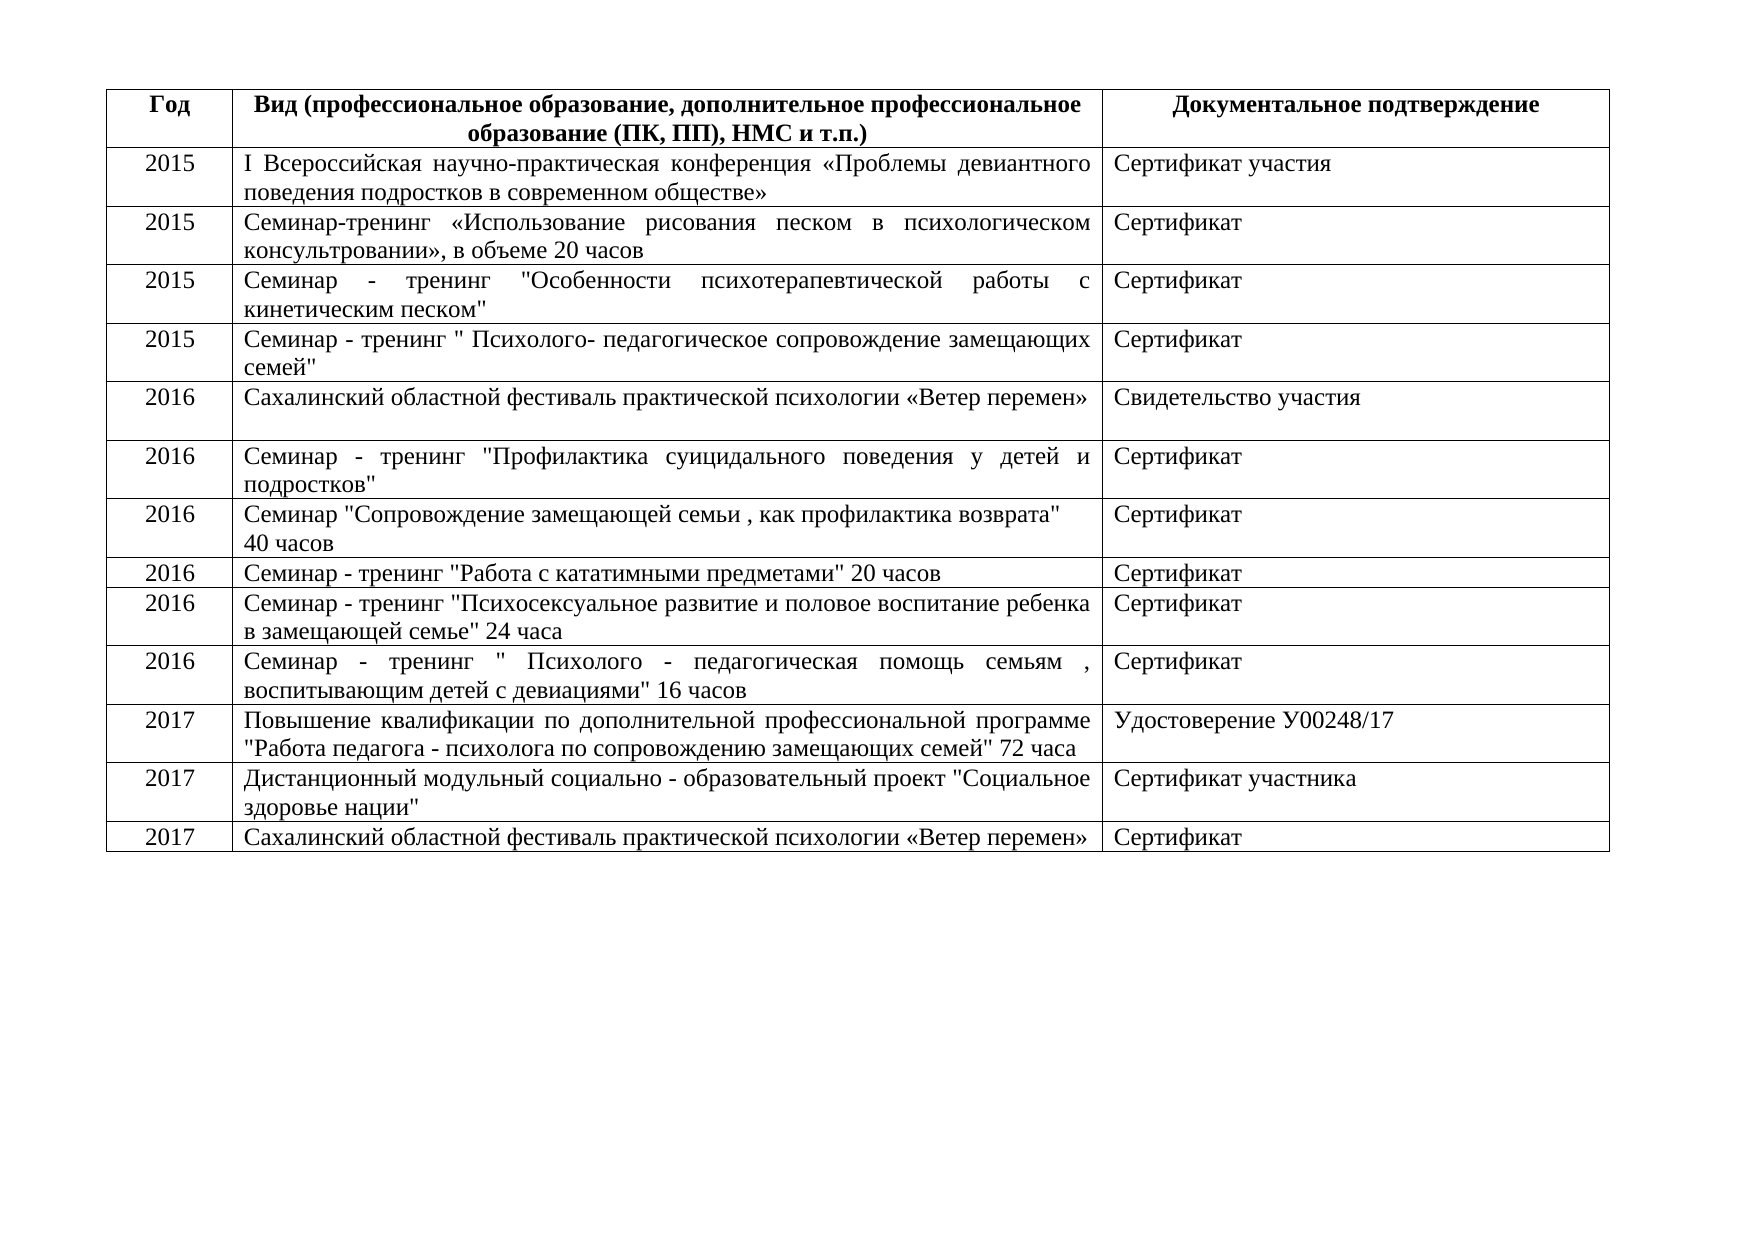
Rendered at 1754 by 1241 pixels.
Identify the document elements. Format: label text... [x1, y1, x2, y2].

table_cell Семинар - тренинг "Особенности психотерапевтической работы с кинетическим песком" [233, 265, 1102, 323]
table_cell 2016 [107, 588, 232, 645]
table_cell Семинар - тренинг "Профилактика суицидального поведения у детей и подростков" [233, 441, 1102, 498]
table_cell 2017 [107, 763, 232, 821]
table_cell 2015 [107, 148, 232, 206]
table_cell Сертификат [1103, 324, 1609, 381]
table_cell 2016 [107, 499, 232, 557]
table_header Документальное подтверждение [1103, 90, 1609, 147]
table_cell Сертификат [1103, 646, 1609, 704]
table_cell 2017 [107, 705, 232, 762]
table_cell Сертификат [1103, 499, 1609, 557]
table_cell Семинар - тренинг "Работа с кататимными предметами" 20 часов [233, 558, 1102, 587]
table_cell Дистанционный модульный социально - образовательный проект "Социальное здоровье нации" [233, 763, 1102, 821]
table_header Вид (профессиональное образование, дополнительное профессиональное образование (ПК, ПП), НМС и т.п.) [233, 90, 1102, 147]
table_cell Сертификат участия [1103, 148, 1609, 206]
table_cell Семинар "Сопровождение замещающей семьи , как профилактика возврата" 40 часов [233, 499, 1102, 557]
table_cell 2016 [107, 646, 232, 704]
table_cell Сертификат участника [1103, 763, 1609, 821]
table_cell 2017 [107, 822, 232, 851]
table_cell 2016 [107, 382, 232, 440]
table_cell Семинар-тренинг «Использование рисования песком в психологическом консультровании», в объеме 20 часов [233, 207, 1102, 264]
table_cell Семинар - тренинг "Психосексуальное развитие и половое воспитание ребенка в замещающей семье" 24 часа [233, 588, 1102, 645]
table_cell Сертификат [1103, 207, 1609, 264]
table_cell Сахалинский областной фестиваль практической психологии «Ветер перемен» [233, 382, 1102, 440]
table_cell Свидетельство участия [1103, 382, 1609, 440]
table_cell 2016 [107, 441, 232, 498]
table_cell Сертификат [1103, 558, 1609, 587]
table_header Год [107, 90, 232, 147]
table_cell Удостоверение У00248/17 [1103, 705, 1609, 762]
table_cell Сертификат [1103, 588, 1609, 645]
table_cell Сертификат [1103, 265, 1609, 323]
table_cell I Всероссийская научно-практическая конференция «Проблемы девиантного поведения подростков в современном обществе» [233, 148, 1102, 206]
table_cell Сахалинский областной фестиваль практической психологии «Ветер перемен» [233, 822, 1102, 851]
table_cell Семинар - тренинг " Психолого- педагогическое сопровождение замещающих семей" [233, 324, 1102, 381]
table_cell Сертификат [1103, 822, 1609, 851]
table_cell Семинар - тренинг " Психолого - педагогическая помощь семьям , воспитывающим детей с девиациями" 16 часов [233, 646, 1102, 704]
table_cell Сертификат [1103, 441, 1609, 498]
table_cell 2015 [107, 207, 232, 264]
table_cell 2015 [107, 265, 232, 323]
table_cell Повышение квалификации по дополнительной профессиональной программе "Работа педагога - психолога по сопровождению замещающих семей" 72 часа [233, 705, 1102, 762]
table_cell 2015 [107, 324, 232, 381]
table_cell 2016 [107, 558, 232, 587]
